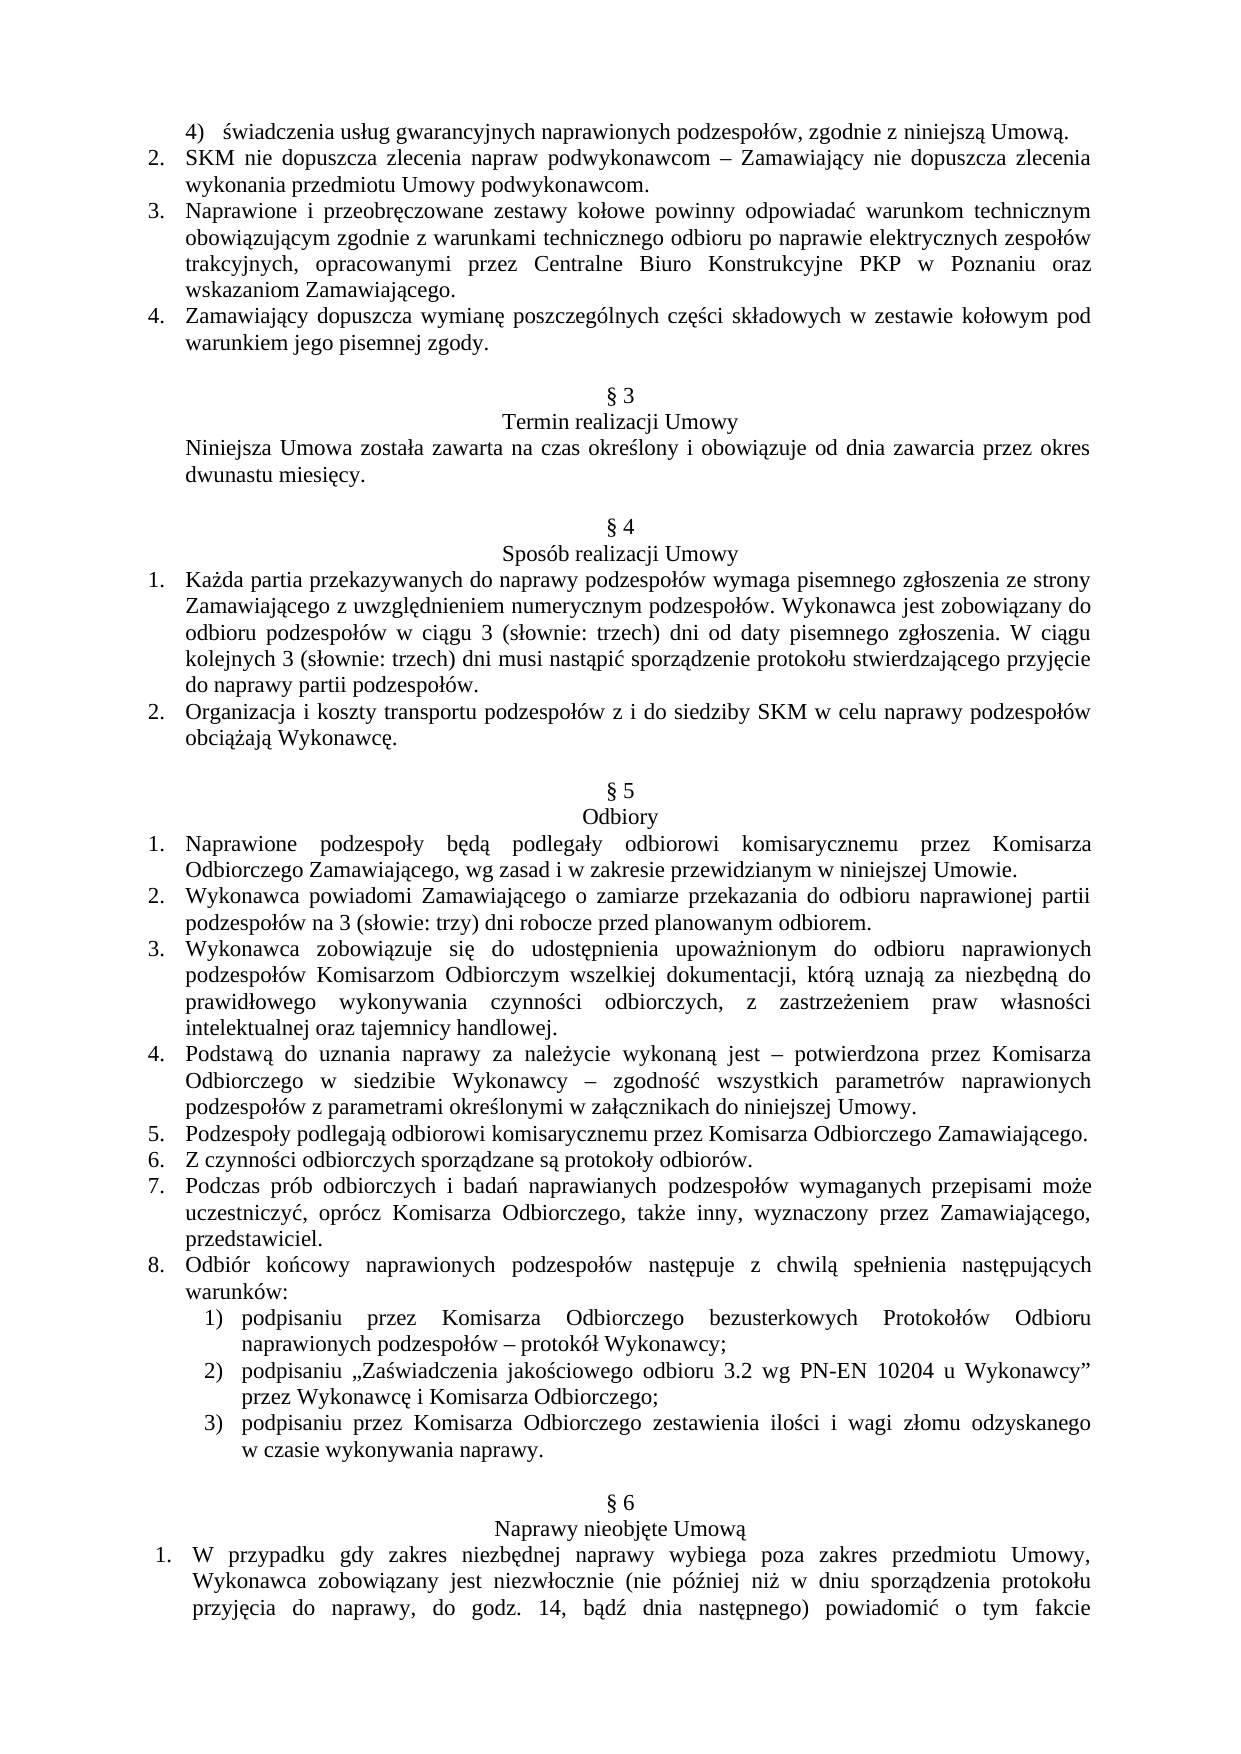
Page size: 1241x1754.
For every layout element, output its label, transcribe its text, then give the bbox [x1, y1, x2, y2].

list Podzespoły podlegają odbiorowi komisarycznemu przez Komisarza Odbiorczego Zamawiającego. [148, 1119, 1092, 1146]
list Organizacja i koszty transportu podzespołów z i do siedziby SKM w celu naprawy podzespołów obciążają Wykonawcę. [148, 698, 1092, 751]
text Naprawy nieobjęte Umową [148, 1515, 1092, 1541]
text § 4 [148, 513, 1092, 540]
text 3 [148, 382, 1092, 408]
list Naprawione i przeobręczowane zestawy kołowe powinny odpowiadać warunkom technicznym obowiązującym zgodnie z warunkami technicznego odbioru po naprawie elektrycznych zespołów trakcyjnych, opracowanymi przez Centralne Biuro Konstrukcyjne PKP w Poznaniu oraz wskazaniom Zamawiającego. [148, 197, 1092, 303]
list świadczenia usług gwarancyjnych naprawionych podzespołów, zgodnie z niniejszą Umową. [185, 118, 1092, 144]
list podpisaniu przez Komisarza Odbiorczego bezusterkowych Protokołów Odbioru naprawionych podzespołów – protokół Wykonawcy; [204, 1304, 1092, 1357]
list Z czynności odbiorczych sporządzane są protokoły odbiorów. [148, 1146, 1092, 1172]
text Niniejsza Umowa została zawarta na czas określony i obowiązuje od dnia zawarcia przez okres dwunastu miesięcy. [185, 434, 1092, 487]
list podpisaniu przez Komisarza Odbiorczego zestawienia ilości i wagi złomu odzyskanego w czasie wykonywania naprawy. [204, 1409, 1092, 1462]
list podpisaniu „Zaświadczenia jakościowego odbioru 3.2 wg PN-EN 10204 u Wykonawcy” przez Wykonawcę i Komisarza Odbiorczego; [204, 1357, 1092, 1409]
text Odbiory [148, 803, 1092, 830]
list Wykonawca powiadomi Zamawiającego o zamiarze przekazania do odbioru naprawionej partii podzespołów na 3 (słowie: trzy) dni robocze przed planowanym odbiorem. [148, 882, 1092, 935]
list Naprawione podzespoły będą podlegały odbiorowi komisarycznemu przez Komisarza Odbiorczego Zamawiającego, wg zasad i w zakresie przewidzianym w niniejszej Umowie. [148, 830, 1092, 882]
text § 6 [148, 1488, 1092, 1515]
text Termin realizacji Umowy [148, 408, 1092, 434]
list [154, 1541, 1092, 1620]
list Wykonawca zobowiązuje się do udostępnienia upoważnionym do odbioru naprawionych podzespołów Komisarzom Odbiorczym wszelkiej dokumentacji, którą uznają za niezbędną do prawidłowego wykonywania czynności odbiorczych, z zastrzeżeniem praw własności intelektualnej oraz tajemnicy handlowej. [148, 935, 1092, 1041]
list SKM nie dopuszcza zlecenia napraw podwykonawcom – Zamawiający nie dopuszcza zlecenia wykonania przedmiotu Umowy podwykonawcom. [148, 144, 1092, 197]
text Sposób realizacji Umowy [148, 540, 1092, 566]
list Każda partia przekazywanych do naprawy podzespołów wymaga pisemnego zgłoszenia ze strony Zamawiającego z uwzględnieniem numerycznym podzespołów. Wykonawca jest zobowiązany do odbioru podzespołów w ciągu 3 (słownie: trzech) dni od daty pisemnego zgłoszenia. W ciągu kolejnych 3 (słownie: trzech) dni musi nastąpić sporządzenie protokołu stwierdzającego przyjęcie do naprawy partii podzespołów. [148, 566, 1092, 698]
text § 5 [148, 777, 1092, 803]
list Odbiór końcowy naprawionych podzespołów następuje z chwilą spełnienia następujących warunków: [148, 1251, 1092, 1304]
list Zamawiający dopuszcza wymianę poszczególnych części składowych w zestawie kołowym pod warunkiem jego pisemnej zgody. [148, 303, 1092, 355]
list Podstawą do uznania naprawy za należycie wykonaną jest – potwierdzona przez Komisarza Odbiorczego w siedzibie Wykonawcy – zgodność wszystkich parametrów naprawionych podzespołów z parametrami określonymi w załącznikach do niniejszej Umowy. [148, 1041, 1092, 1119]
list Podczas prób odbiorczych i badań naprawianych podzespołów wymaganych przepisami może uczestniczyć, oprócz Komisarza Odbiorczego, także inny, wyznaczony przez Zamawiającego, przedstawiciel. [148, 1172, 1092, 1251]
